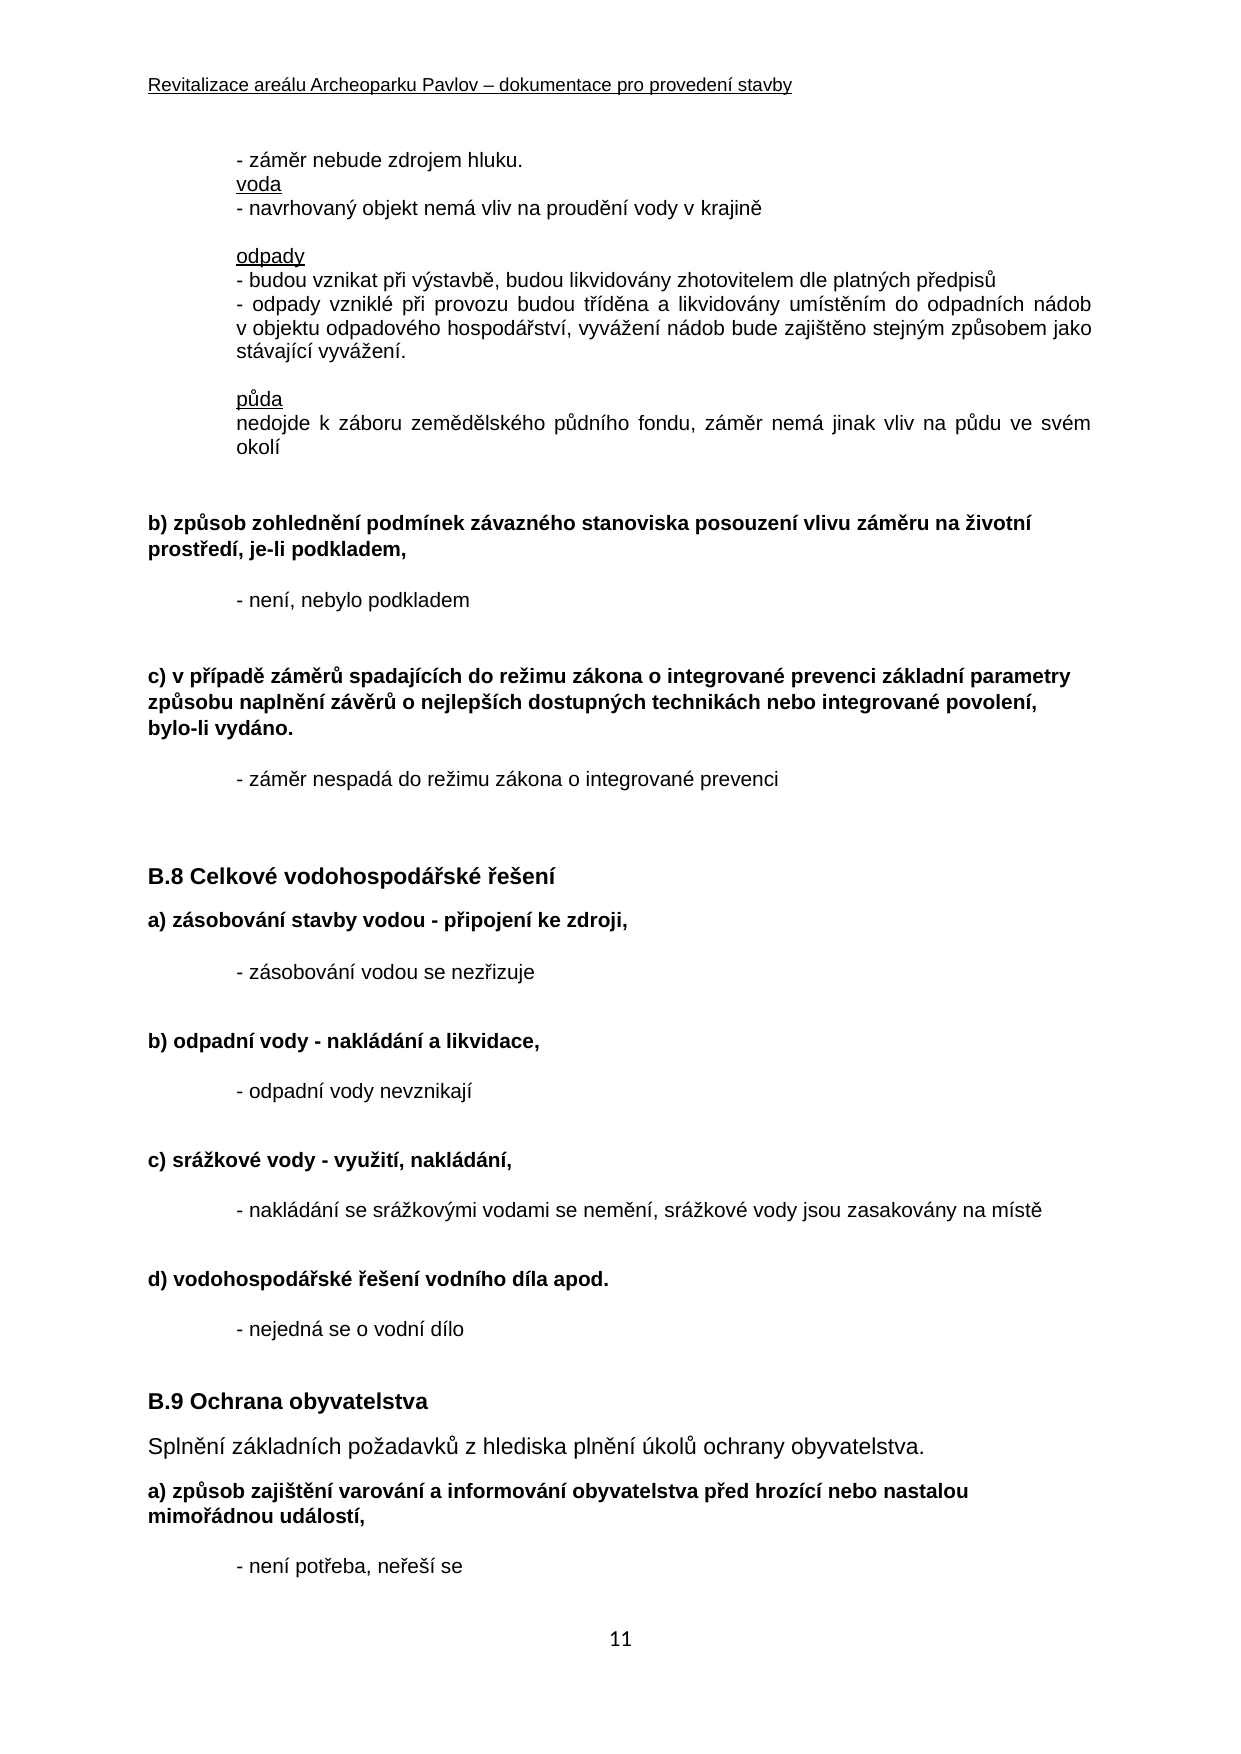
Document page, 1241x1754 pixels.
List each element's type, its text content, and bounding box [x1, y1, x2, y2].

text voda [236, 172, 1093, 196]
text půda [236, 387, 1093, 411]
text - nejedná se o vodní dílo [236, 1316, 1093, 1340]
text c) srážkové vody - využití, nakládání, [148, 1148, 1093, 1172]
text b) způsob zohlednění podmínek závazného stanoviska posouzení vlivu záměru na životní prostředí, je-li podkladem, [148, 511, 1093, 561]
text c) v případě záměrů spadajících do režimu zákona o integrované prevenci základní parametry způsobu naplnění závěrů o nejlepších dostupných technikách nebo integrované povolení, bylo-li vydáno. [148, 664, 1093, 739]
text - zásobování vodou se nezřizuje [236, 960, 1093, 984]
text - nakládání se srážkovými vodami se nemění, srážkové vody jsou zasakovány na místě [236, 1197, 1093, 1221]
text a) způsob zajištění varování a informování obyvatelstva před hrozící nebo nastalou mimořádnou událostí, [148, 1478, 1093, 1528]
text B.9 Ochrana obyvatelstva [148, 1388, 1093, 1414]
text - navrhovaný objekt nemá vliv na proudění vody v krajině [236, 196, 1093, 219]
text - odpady vzniklé při provozu budou tříděna a likvidovány umístěním do odpadních nádob v objektu odpadového hospodářství, vyvážení nádob bude zajištěno stejným způsobem jako stávající vyvážení. [236, 291, 1093, 363]
text b) odpadní vody - nakládání a likvidace, [148, 1029, 1093, 1053]
text nedojde k záboru zemědělského půdního fondu, záměr nemá jinak vliv na půdu ve svém okolí [236, 411, 1093, 459]
text - odpadní vody nevznikají [236, 1079, 1093, 1103]
text - záměr nebude zdrojem hluku. [236, 148, 1093, 172]
text - není, nebylo podkladem [236, 588, 1093, 612]
text - záměr nespadá do režimu zákona o integrované prevenci [236, 767, 1093, 791]
text - budou vznikat při výstavbě, budou likvidovány zhotovitelem dle platných předpisů [236, 267, 1093, 291]
text odpady [236, 243, 1093, 267]
text a) zásobování stavby vodou - připojení ke zdroji, [148, 908, 1093, 932]
text - není potřeba, neřeší se [236, 1554, 1093, 1578]
text B.8 Celkové vodohospodářské řešení [148, 863, 1093, 889]
text Splnění základních požadavků z hlediska plnění úkolů ochrany obyvatelstva. [148, 1433, 1093, 1460]
text d) vodohospodářské řešení vodního díla apod. [148, 1267, 1093, 1291]
